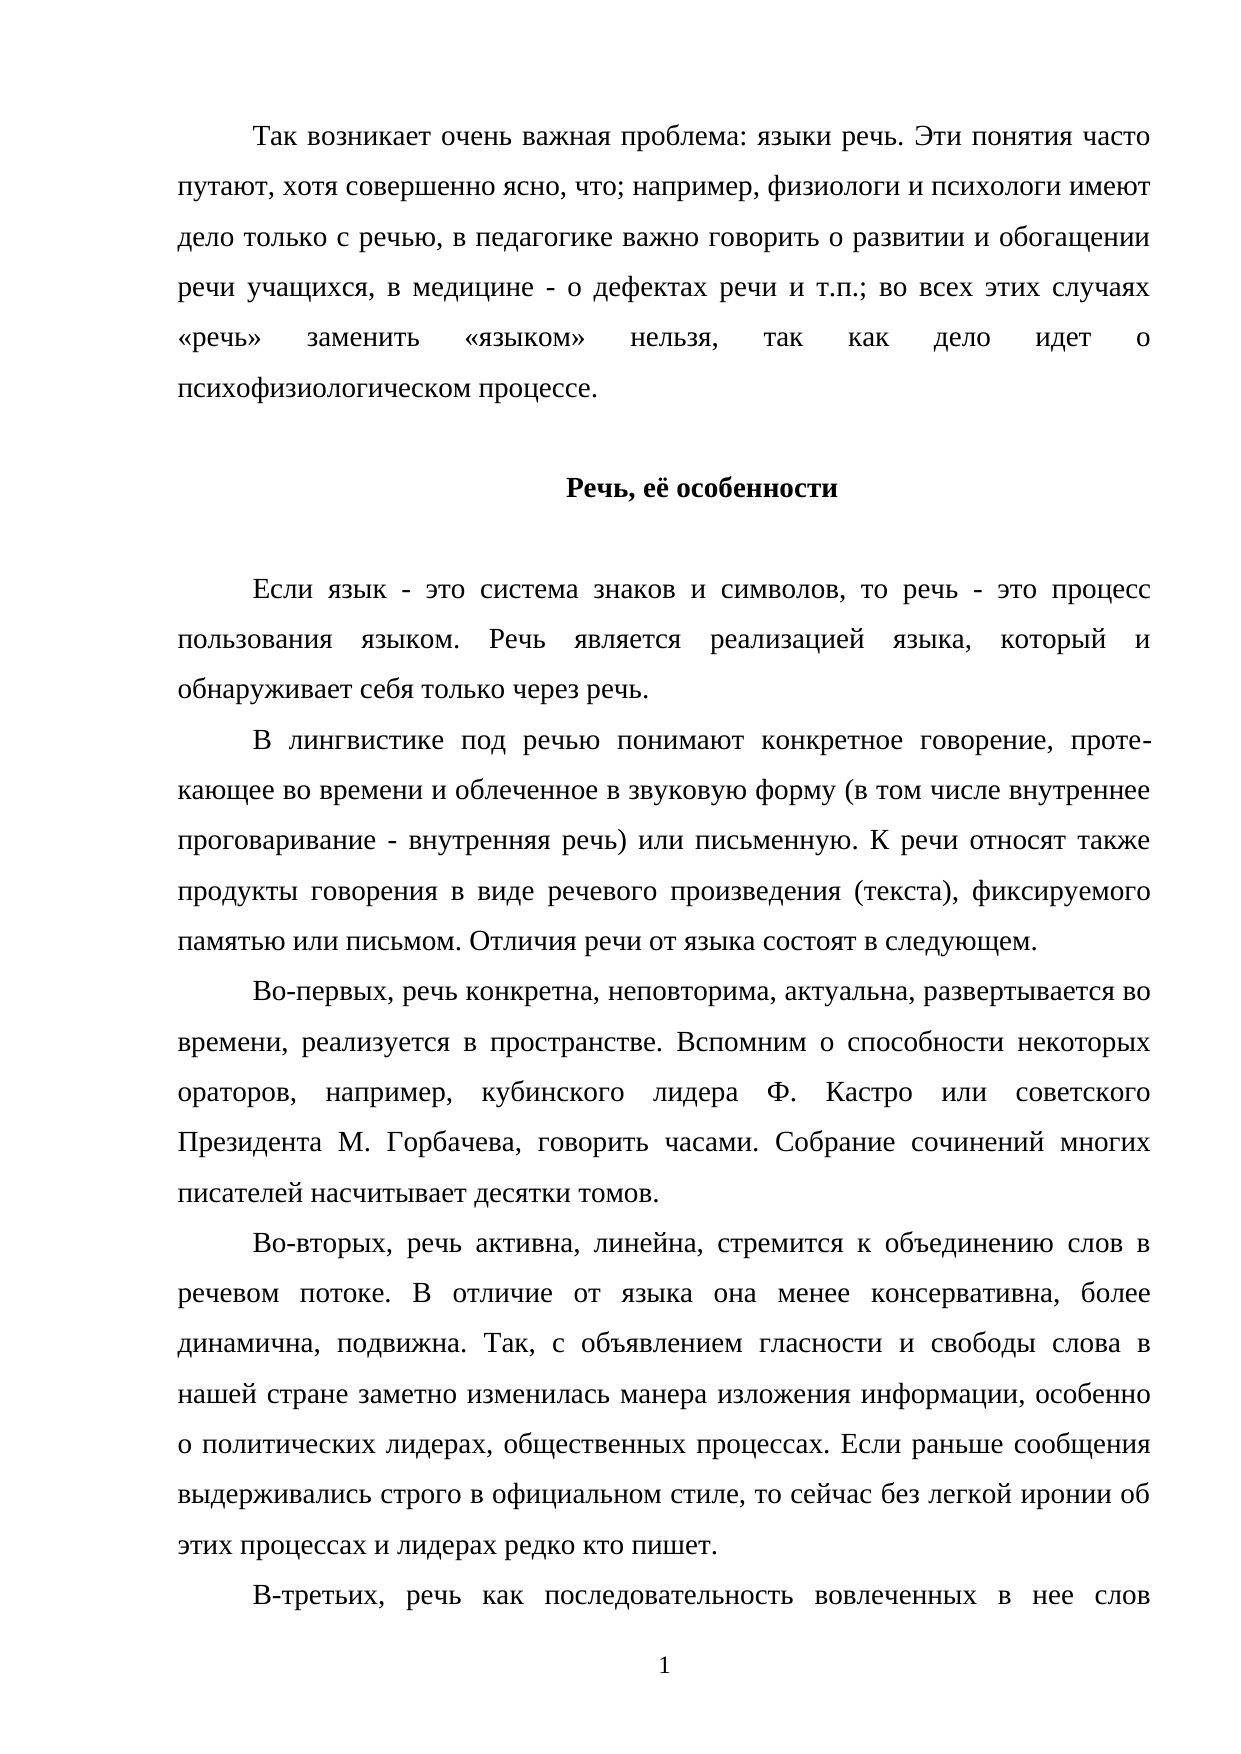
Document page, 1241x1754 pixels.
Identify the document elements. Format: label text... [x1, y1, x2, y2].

text В лингвистике под речью понимают конкретное говорение, протекающее во времени и облеченное в звуковую форму (в том числе внутреннее проговаривание - внутренняя речь) или письменную. К речи относят также продукты говорения в виде речевого произведения (текста), фиксируемого памятью или письмом. Отличия речи от языка состоят в следующем. [177, 722, 1152, 957]
text Речь, её особенности [177, 470, 1152, 504]
text Если язык - это система знаков и символов, то речь - это процесс пользования языком. Речь является реализацией языка, который и обнаруживает себя только через речь. [177, 571, 1152, 705]
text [177, 1577, 1152, 1611]
text Так возникает очень важная проблема: языки речь. Эти понятия часто путают, хотя совершенно ясно, что; например, физиологи и психологи имеют дело только с речью, в педагогике важно говорить о развитии и обогащении речи учащихся, в медицине - о дефектах речи и т.п.; во всех этих случаях «речь» заменить «языком» нельзя, так как дело идет о психофизиологическом процессе. [177, 118, 1152, 403]
text Во-первых, речь конкретна, неповторима, актуальна, развертывается во времени, реализуется в пространстве. Вспомним о способности некоторых ораторов, например, кубинского лидера Ф. Кастро или советского Президента М. Горбачева, говорить часами. Собрание сочинений многих писателей насчитывает десятки томов. [177, 973, 1152, 1208]
text Во-вторых, речь активна, линейна, стремится к объединению слов в речевом потоке. В отличие от языка она менее консервативна, более динамична, подвижна. Так, с объявлением гласности и свободы слова в нашей стране заметно изменилась манера изложения информации, особенно о политических лидерах, общественных процессах. Если раньше сообщения выдерживались строго в официальном стиле, то сейчас без легкой иронии об этих процессах и лидерах редко кто пишет. [177, 1225, 1152, 1560]
